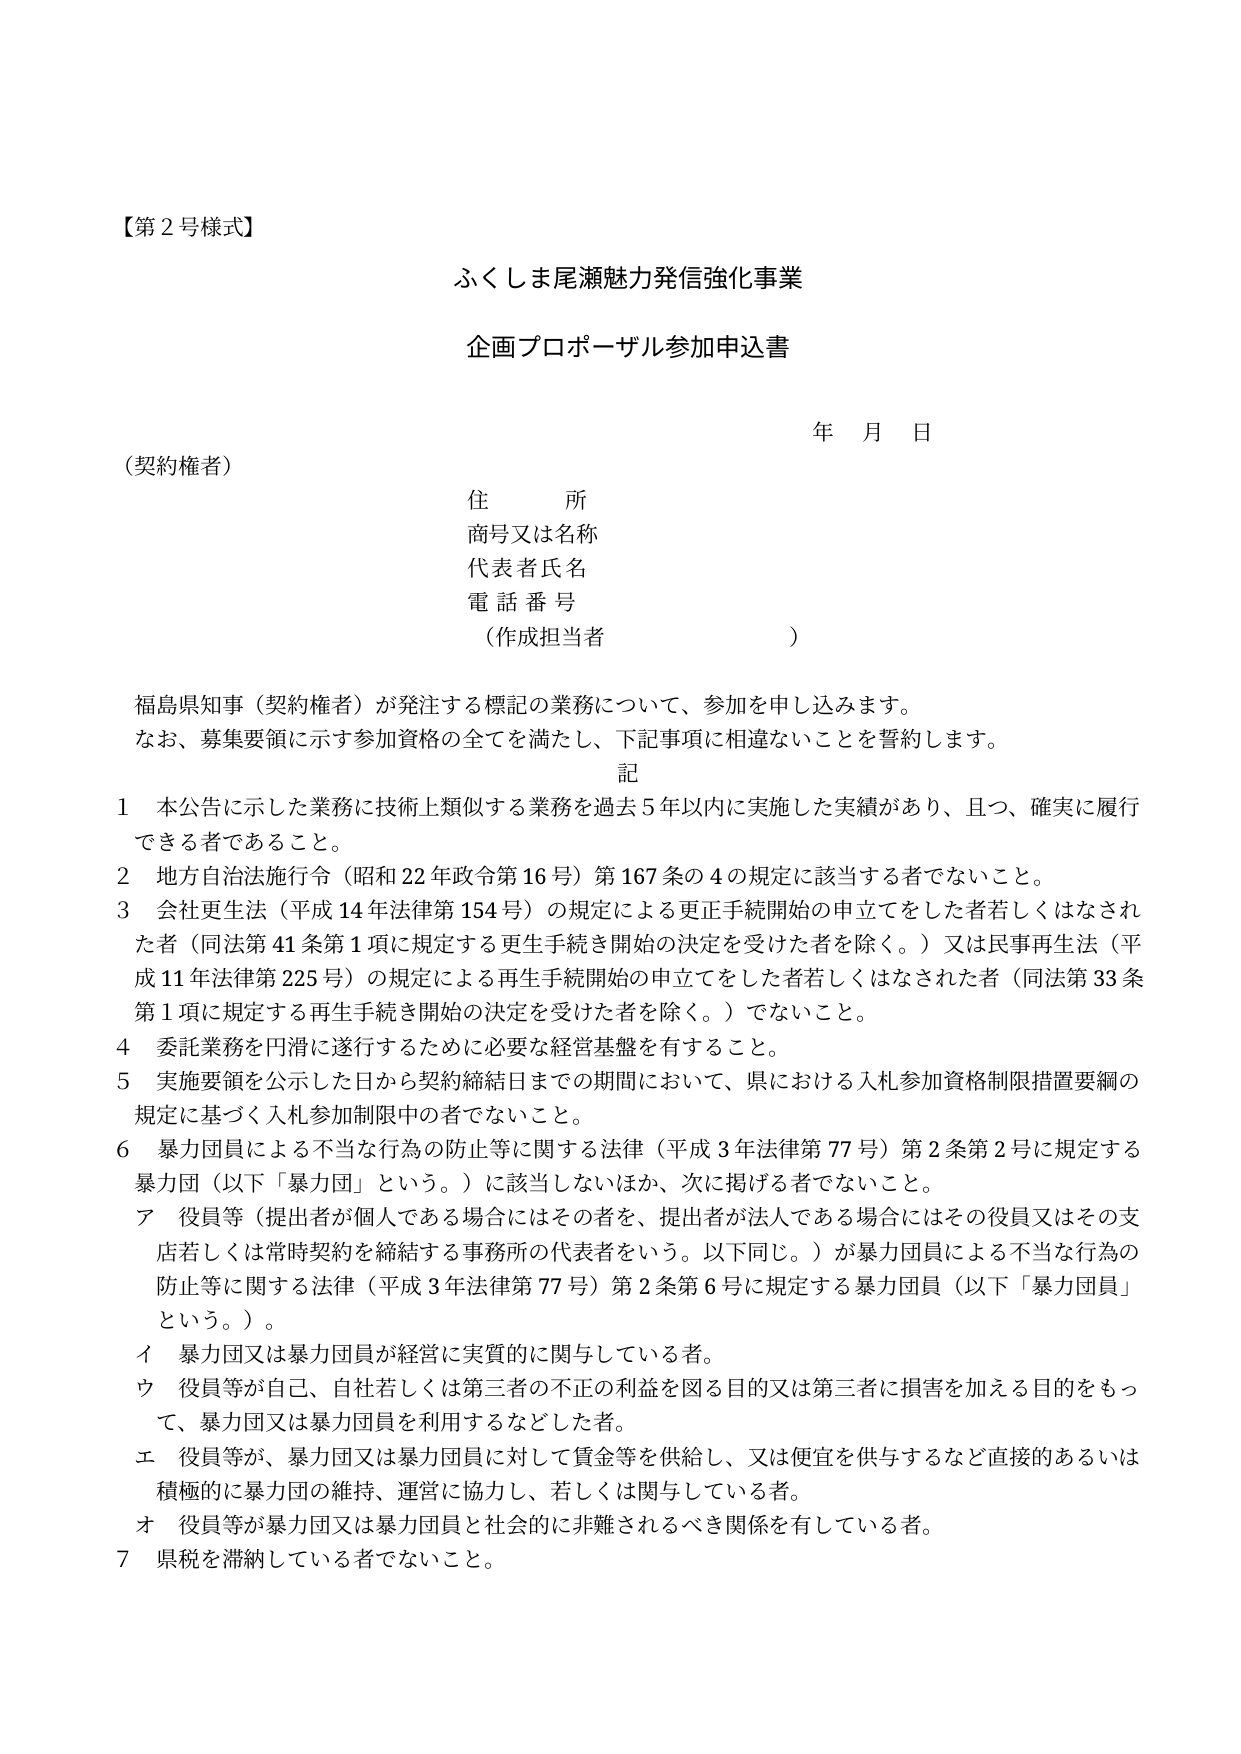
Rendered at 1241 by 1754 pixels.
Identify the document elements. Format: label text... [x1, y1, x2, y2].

text ２ 地方自治法施行令（昭和22年政令第16号）第167条の4の規定に該当する者でないこと。 [112, 858, 1144, 892]
text 年 月 日 [112, 413, 1144, 448]
text 代表者氏名 [112, 550, 1144, 584]
text 住 所 [112, 482, 1144, 516]
text ３ 会社更生法（平成14年法律第154号）の規定による更正手続開始の申立てをした者若しくはなされた者（同法第41条第1項に規定する更生手続き開始の決定を受けた者を除く。）又は民事再生法（平成11年法律第225号）の規定による再生手続開始の申立てをした者若しくはなされた者（同法第33条第１項に規定する再生手続き開始の決定を受けた者を除く。）でないこと。 [112, 892, 1144, 1028]
text エ 役員等が、暴力団又は暴力団員に対して賃金等を供給し、又は便宜を供与するなど直接的あるいは積極的に暴力団の維持、運営に協力し、若しくは関与している者。 [134, 1438, 1144, 1507]
text （契約権者） [112, 448, 1144, 482]
text 電話番号 [112, 584, 1144, 618]
text ４ 委託業務を円滑に遂行するために必要な経営基盤を有すること。 [112, 1028, 1144, 1063]
text （作成担当者 ） [112, 618, 1144, 653]
text ア 役員等（提出者が個人である場合にはその者を、提出者が法人である場合にはその役員又はその支店若しくは常時契約を締結する事務所の代表者をいう。以下同じ。）が暴力団員による不当な行為の防止等に関する法律（平成3年法律第77号）第2条第6号に規定する暴力団員（以下「暴力団員」という。）。 [134, 1199, 1144, 1336]
text イ 暴力団又は暴力団員が経営に実質的に関与している者。 [112, 1336, 1144, 1370]
text 福島県知事（契約権者）が発注する標記の業務について、参加を申し込みます。 [112, 687, 1144, 721]
text オ 役員等が暴力団又は暴力団員と社会的に非難されるべき関係を有している者。 [112, 1507, 1144, 1541]
text 商号又は名称 [112, 516, 1144, 550]
text １ 本公告に示した業務に技術上類似する業務を過去５年以内に実施した実績があり、且つ、確実に履行できる者であること。 [112, 789, 1144, 858]
text ７ 県税を滞納している者でないこと。 [112, 1541, 1144, 1575]
text なお、募集要領に示す参加資格の全てを満たし、下記事項に相違ないことを誓約します。 [112, 721, 1144, 755]
text 【第２号様式】 [112, 208, 1144, 243]
text ５ 実施要領を公示した日から契約締結日までの期間において、県における入札参加資格制限措置要綱の規定に基づく入札参加制限中の者でないこと。 [112, 1063, 1144, 1131]
text ふくしま尾瀬魅力発信強化事業 [112, 243, 1144, 311]
text 企画プロポーザル参加申込書 [112, 311, 1144, 379]
text ６ 暴力団員による不当な行為の防止等に関する法律（平成3年法律第77号）第2条第2号に規定する暴力団（以下「暴力団」という。）に該当しないほか、次に掲げる者でないこと。 [112, 1131, 1144, 1199]
text ウ 役員等が自己、自社若しくは第三者の不正の利益を図る目的又は第三者に損害を加える目的をもって、暴力団又は暴力団員を利用するなどした者。 [134, 1370, 1144, 1438]
text 記 [112, 755, 1144, 789]
